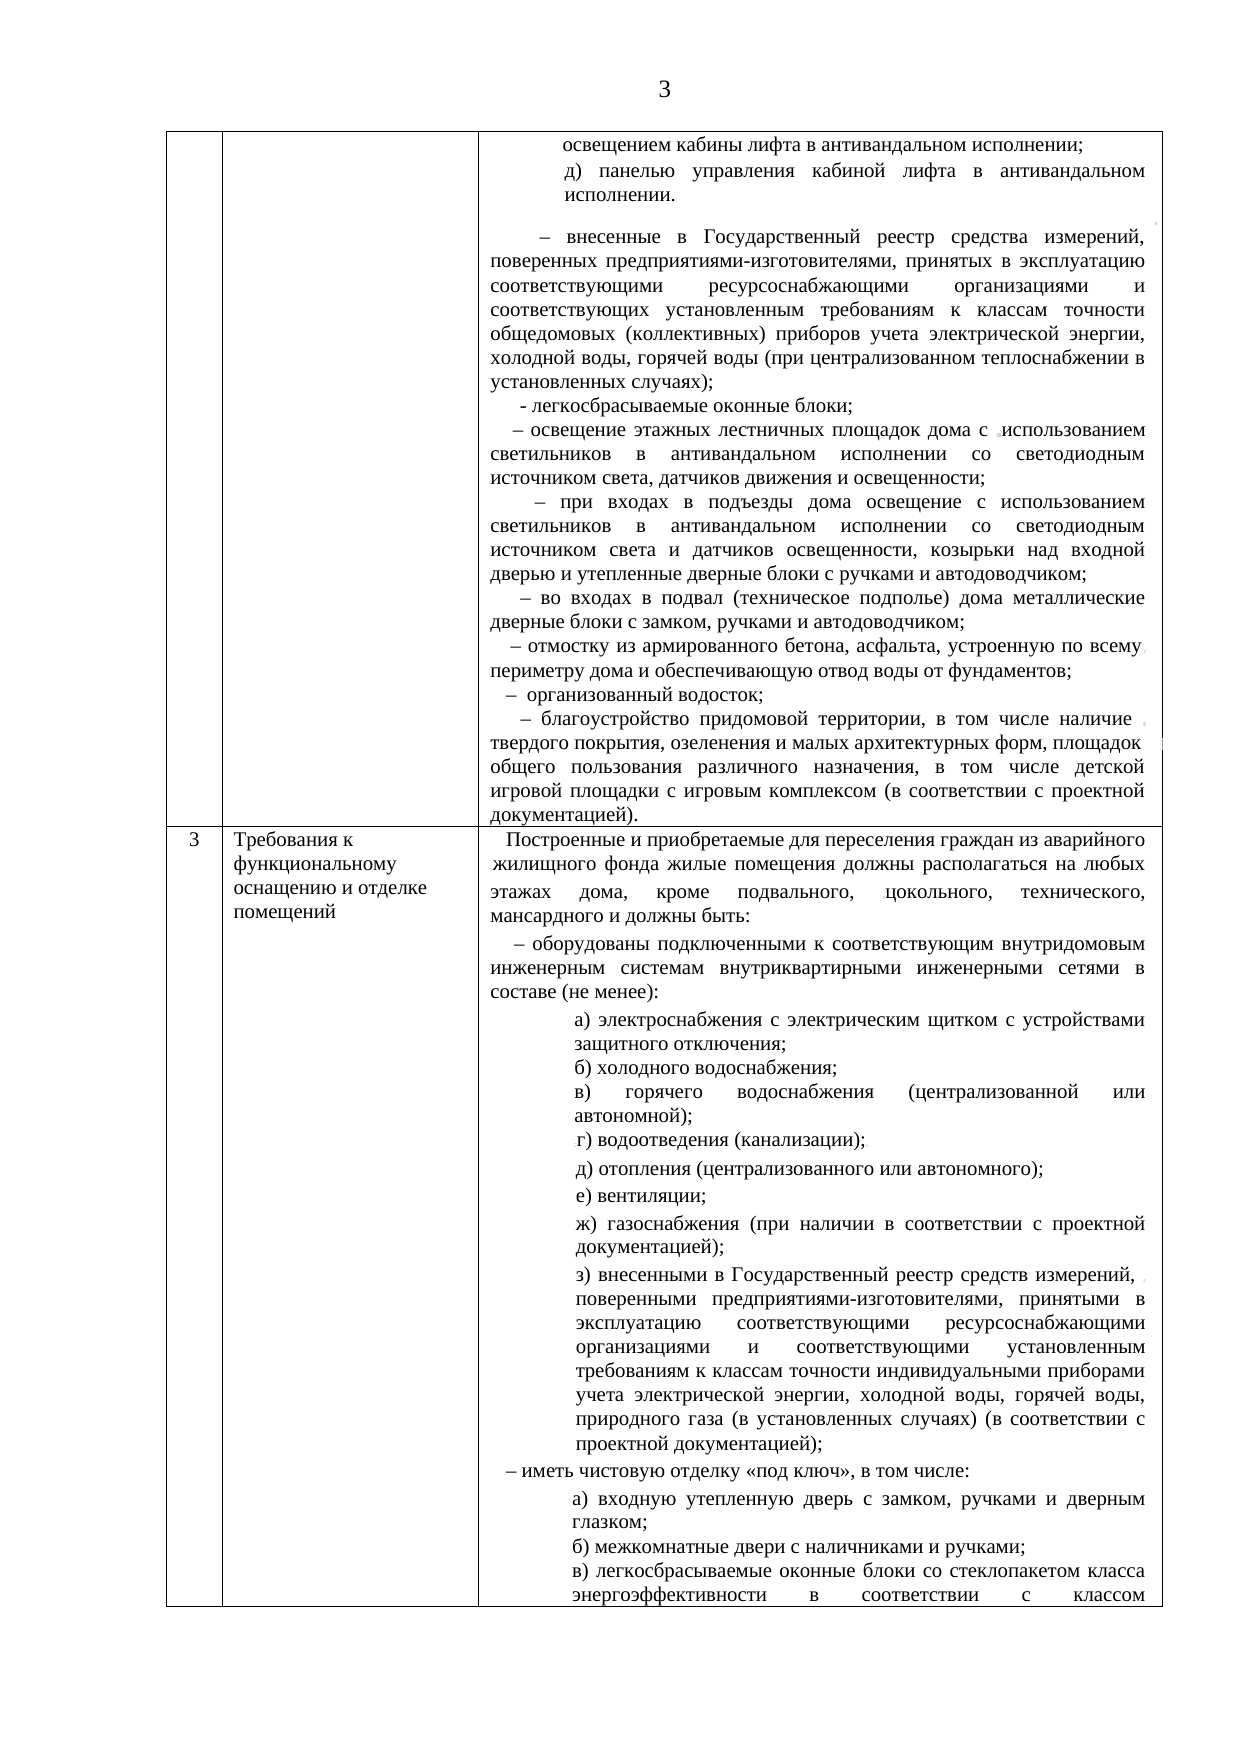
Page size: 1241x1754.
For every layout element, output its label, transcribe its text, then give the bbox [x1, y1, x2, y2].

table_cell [223, 827, 478, 1606]
table_cell 2 [167, 132, 222, 826]
table_cell 3 [167, 827, 222, 1606]
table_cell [479, 132, 1162, 826]
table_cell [479, 827, 1162, 1606]
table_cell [223, 132, 478, 826]
